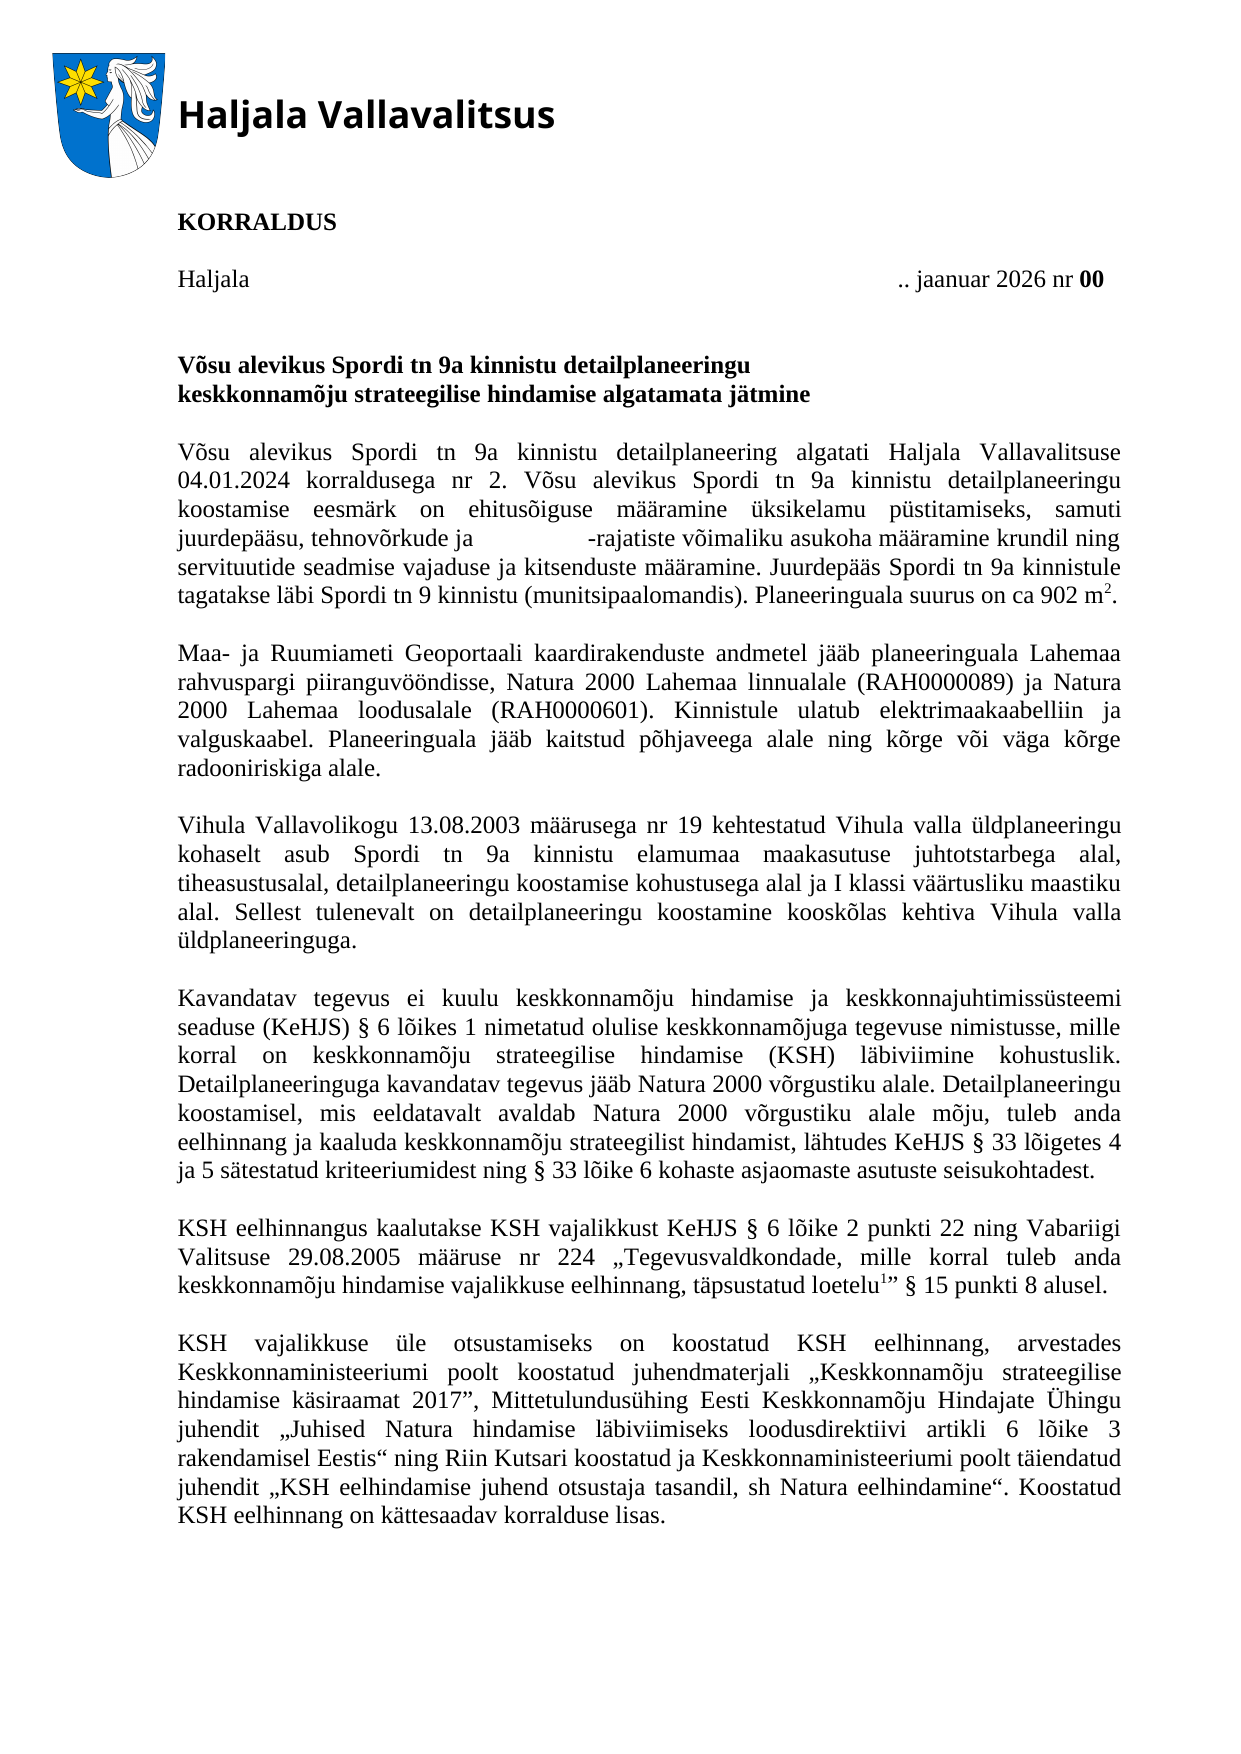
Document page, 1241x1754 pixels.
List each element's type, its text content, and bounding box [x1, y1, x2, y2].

text Maa- ja Ruumiameti Geoportaali kaardirakenduste andmetel jääb planeeringuala Lahemaa rahvuspargi piiranguvööndisse, Natura 2000 Lahemaa linnualale (RAH0000089) ja Natura 2000 Lahemaa loodusalale (RAH0000601). Kinnistule ulatub elektrimaakaabelliin ja valguskaabel. Planeeringuala jääb kaitstud põhjaveega alale ning kõrge või väga kõrge radooniriskiga alale. [177, 638, 1122, 782]
text Võsu alevikus Spordi tn 9a kinnistu detailplaneering algatati Haljala Vallavalitsuse 04.01.2024 korraldusega nr 2. Võsu alevikus Spordi tn 9a kinnistu detailplaneeringu koostamise eesmärk on ehitusõiguse määramine üksikelamu püstitamiseks, samuti juurdepääsu, tehnovõrkude ja -rajatiste võimaliku asukoha määramine krundil ning servituutide seadmise vajaduse ja kitsenduste määramine. Juurdepääs Spordi tn 9a kinnistule tagatakse läbi Spordi tn 9 kinnistu (munitsipaalomandis). Planeeringuala suurus on ca 902 m2. [177, 437, 1122, 609]
text KSH vajalikkuse üle otsustamiseks on koostatud KSH eelhinnang, arvestades Keskkonnaministeeriumi poolt koostatud juhendmaterjali „Keskkonnamõju strateegilise hindamise käsiraamat 2017”, Mittetulundusühing Eesti Keskkonnamõju Hindajate Ühingu juhendit „Juhised Natura hindamise läbiviimiseks loodusdirektiivi artikli 6 lõike 3 rakendamisel Eestis“ ning Riin Kutsari koostatud ja Keskkonnaministeeriumi poolt täiendatud juhendit „KSH eelhindamise juhend otsustaja tasandil, sh Natura eelhindamine“. Koostatud KSH eelhinnang on kättesaadav korralduse lisas. [177, 1328, 1122, 1529]
text KSH eelhinnangus kaalutakse KSH vajalikkust KeHJS § 6 lõike 2 punkti 22 ning Vabariigi Valitsuse 29.08.2005 määruse nr 224 „Tegevusvaldkondade, mille korral tuleb anda keskkonnamõju hindamise vajalikkuse eelhinnang, täpsustatud loetelu1” § 15 punkti 8 alusel. [177, 1213, 1122, 1299]
text Vihula Vallavolikogu 13.08.2003 määrusega nr 19 kehtestatud Vihula valla üldplaneeringu kohaselt asub Spordi tn 9a kinnistu elamumaa maakasutuse juhtotstarbega alal, tiheasustusalal, detailplaneeringu koostamise kohustusega alal ja I klassi väärtusliku maastiku alal. Sellest tulenevalt on detailplaneeringu koostamine kooskõlas kehtiva Vihula valla üldplaneeringuga. [177, 810, 1122, 954]
text Haljala .. jaanuar 2026 nr 00 [177, 264, 1122, 293]
text KORRALDUS [177, 207, 1122, 235]
text Kavandatav tegevus ei kuulu keskkonnamõju hindamise ja keskkonnajuhtimissüsteemi seaduse (KeHJS) § 6 lõikes 1 nimetatud olulise keskkonnamõjuga tegevuse nimistusse, mille korral on keskkonnamõju strateegilise hindamise (KSH) läbiviimine kohustuslik. Detailplaneeringuga kavandatav tegevus jääb Natura 2000 võrgustiku alale. Detailplaneeringu koostamisel, mis eeldatavalt avaldab Natura 2000 võrgustiku alale mõju, tuleb anda eelhinnang ja kaaluda keskkonnamõju strateegilist hindamist, lähtudes KeHJS § 33 lõigetes 4 ja 5 sätestatud kriteeriumidest ning § 33 lõike 6 kohaste asjaomaste asutuste seisukohtadest. [177, 983, 1122, 1184]
text Võsu alevikus Spordi tn 9a kinnistu detailplaneeringu keskkonnamõju strateegilise hindamise algatamata jätmine [177, 350, 1122, 408]
picture [52, 53, 166, 178]
